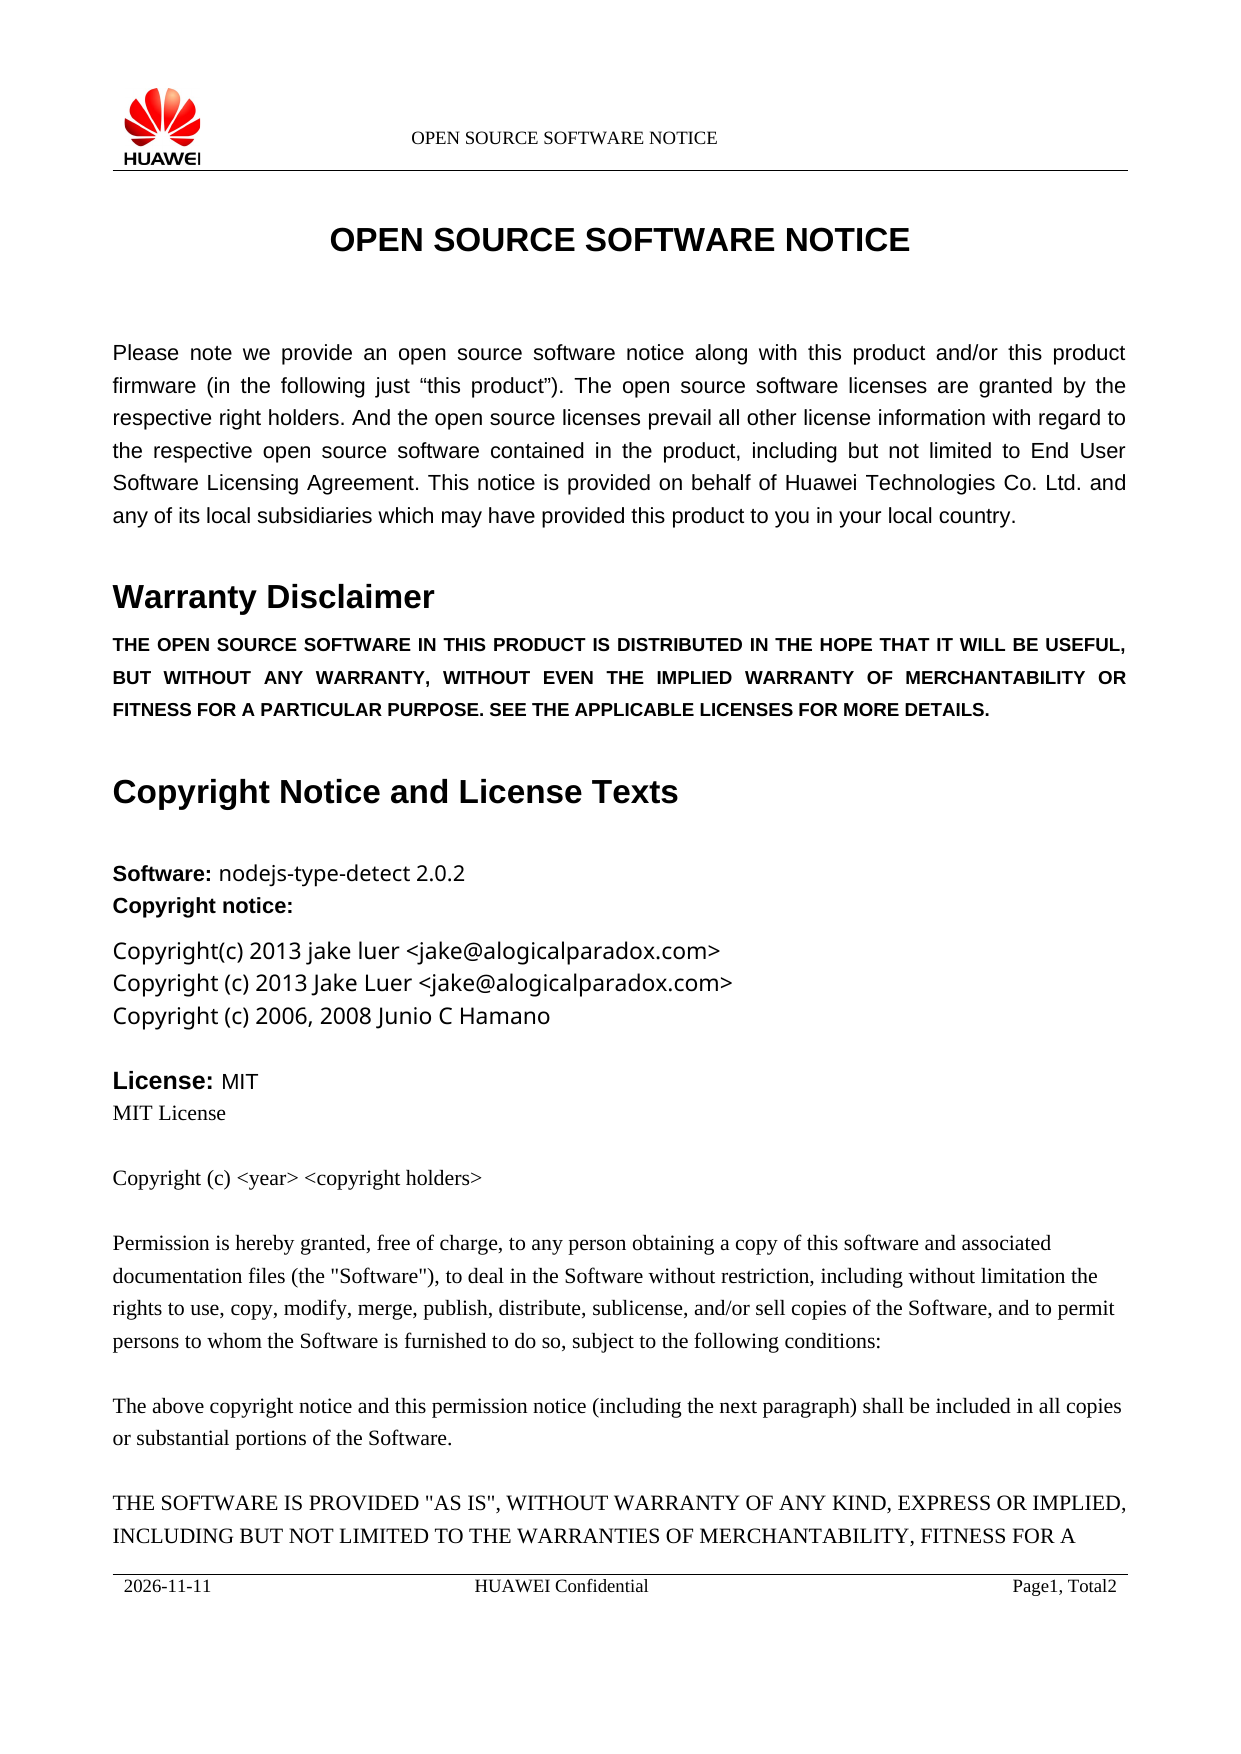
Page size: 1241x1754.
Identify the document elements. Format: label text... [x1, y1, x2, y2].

picture [124, 88, 201, 165]
text License: MIT [112, 1064, 1128, 1096]
text Copyright (c) 2006, 2008 Junio C Hamano [112, 999, 1128, 1064]
text Copyright Notice and License Texts [112, 759, 1128, 824]
title Software: nodejs-type-detect 2.0.2 [112, 856, 1128, 889]
text Copyright(c) 2013 jake luer <jake@alogicalparadox.com> Copyright (c) 2013 Jake Luer <jake@alogicalparadox.com> [112, 934, 1128, 999]
text The open source software in this product is distributed in the hope that it will be useful, but WITHOUT ANY WARRANTY, without even the implied warranty of MERCHANTABILITY or FITNESS FOR A PARTICULAR PURPOSE. See the applicable licenses for more details. [112, 629, 1128, 726]
text Warranty Disclaimer [112, 564, 1128, 629]
text OPEN SOURCE SOFTWARE NOTICE [112, 206, 1128, 271]
text Copyright notice: [112, 889, 1128, 921]
text Please note we provide an open source software notice along with this product and/or this product firmware (in the following just “this product”). The open source software licenses are granted by the respective right holders. And the open source licenses prevail all other license information with regard to the respective open source software contained in the product, including but not limited to End User Software Licensing Agreement. This notice is provided on behalf of Huawei Technologies Co. Ltd. and any of its local subsidiaries which may have provided this product to you in your local country. [112, 336, 1128, 531]
